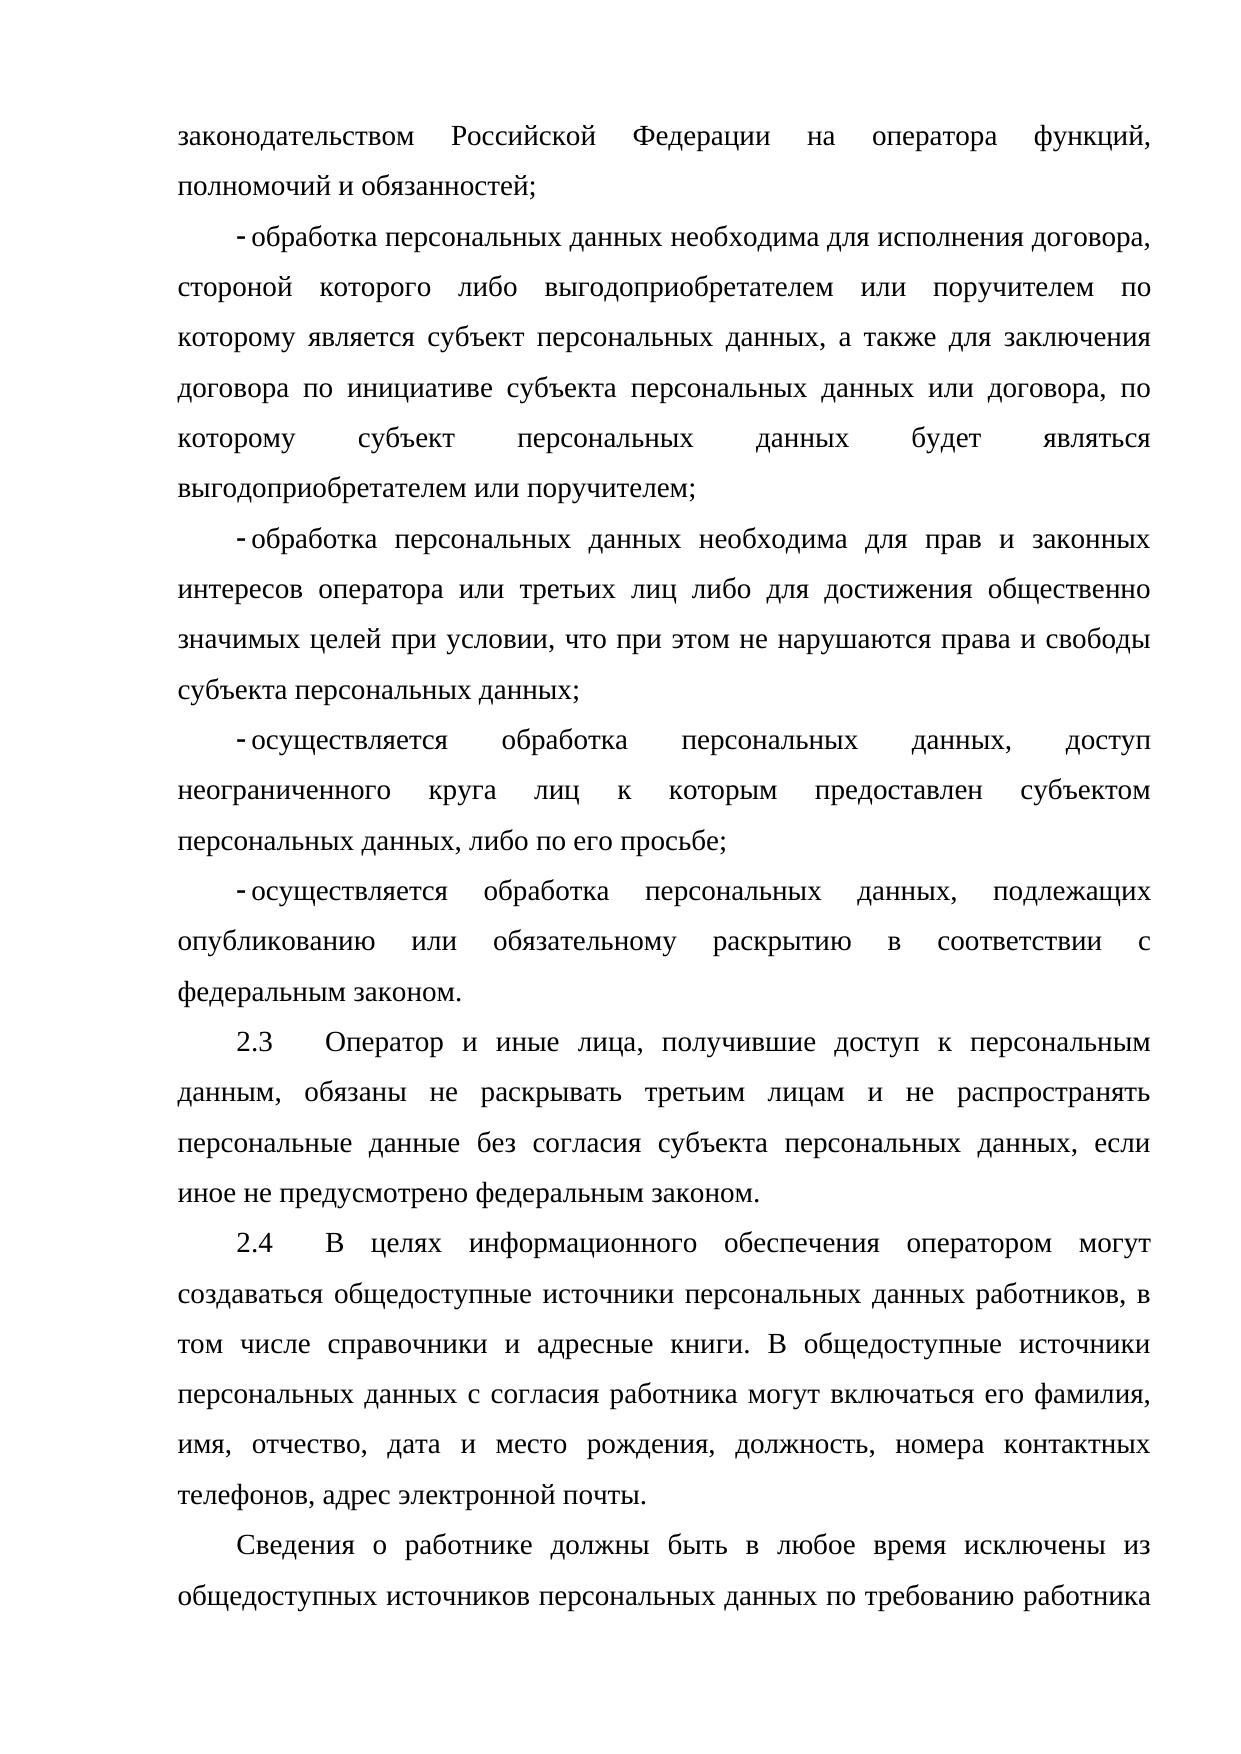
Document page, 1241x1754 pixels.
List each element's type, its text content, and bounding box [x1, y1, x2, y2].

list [177, 118, 1152, 202]
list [177, 1527, 1152, 1611]
list обработка персональных данных необходима для исполнения договора, стороной которого либо выгодоприобретателем или поручителем по которому является субъект персональных данных, а также для заключения договора по инициативе субъекта персональных данных или договора, по которому субъект персональных данных будет являться выгодоприобретателем или поручителем; [177, 219, 1152, 504]
list Оператор и иные лица, получившие доступ к персональным данным, обязаны не раскрывать третьим лицам и не распространять персональные данные без согласия субъекта персональных данных, если иное не предусмотрено федеральным законом. [177, 1024, 1152, 1209]
list осуществляется обработка персональных данных, подлежащих опубликованию или обязательному раскрытию в соответствии с федеральным законом. [177, 873, 1152, 1007]
list обработка персональных данных необходима для прав и законных интересов оператора или третьих лиц либо для достижения общественно значимых целей при условии, что при этом не нарушаются права и свободы субъекта персональных данных; [177, 521, 1152, 705]
list В целях информационного обеспечения оператором могут создаваться общедоступные источники персональных данных работников, в том числе справочники и адресные книги. В общедоступные источники персональных данных с согласия работника могут включаться его фамилия, имя, отчество, дата и место рождения, должность, номера контактных телефонов, адрес электронной почты. [177, 1225, 1152, 1511]
list осуществляется обработка персональных данных, доступ неограниченного круга лиц к которым предоставлен субъектом персональных данных, либо по его просьбе; [177, 722, 1152, 856]
